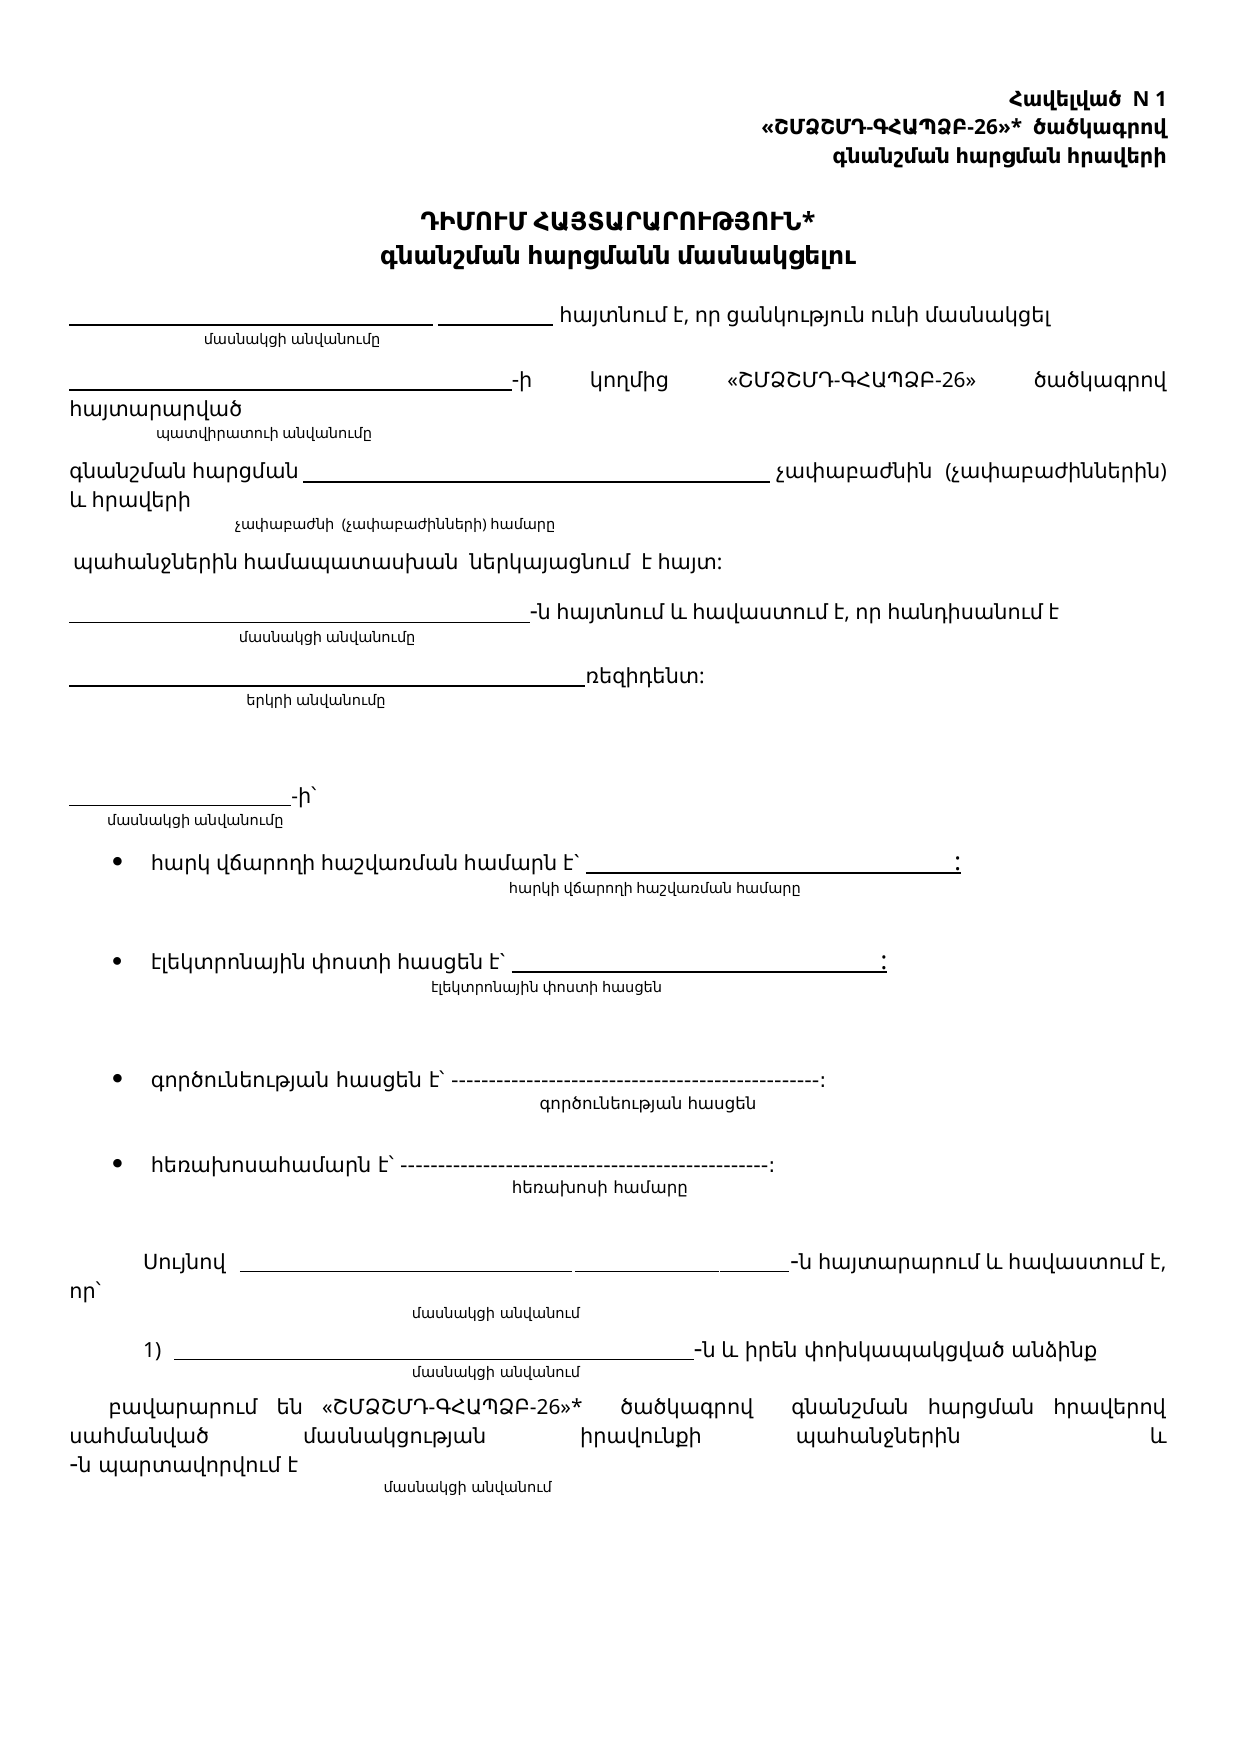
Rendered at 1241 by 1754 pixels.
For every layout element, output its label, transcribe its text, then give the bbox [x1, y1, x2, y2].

text մասնակցի անվանումը [69, 627, 1167, 661]
text հարկի վճարողի հաշվառման համարը [217, 877, 1167, 911]
subtitle գնանշման հարցմանն մասնակցելու [69, 237, 1167, 271]
text երկրի անվանումը [69, 689, 1167, 723]
text չափաբաժնի (չափաբաժինների) համարը [69, 513, 1167, 547]
text «ՇՄՁՇՄԴ-ԳՀԱՊՁԲ-26»* ծածկագրով [69, 112, 1167, 141]
text հեռախոսի համարը [438, 1178, 1167, 1197]
text բավարարում են «ՇՄՁՇՄԴ-ԳՀԱՊՁԲ-26»* ծածկագրով գնանշման հարցման հրավերով սահմանված մասնակցության իրավունքի պահանջներին և -ն պարտավորվում է [69, 1392, 1167, 1479]
text պահանջներին համապատասխան ներկայացնում է հայտ: [69, 547, 1167, 576]
text մասնակցի անվանումը [69, 809, 1167, 843]
text Սույնով -ն հայտարարում և հավաստում է, որ՝ [69, 1246, 1167, 1305]
text -ի՝ [69, 781, 1167, 809]
list հարկ վճարողի հաշվառման համարն է` : [113, 843, 1167, 877]
text պատվիրատուի անվանումը [69, 422, 1167, 456]
text մասնակցի անվանում [69, 1363, 1167, 1392]
text մասնակցի անվանումը [69, 329, 1167, 363]
text ԴԻՄՈՒՄ ՀԱՅՏԱՐԱՐՈՒԹՅՈՒՆ* [69, 203, 1167, 237]
text -ի կողմից «ՇՄՁՇՄԴ-ԳՀԱՊՁԲ-26» ծածկագրով հայտարարված [69, 363, 1167, 422]
list հեռախոսահամարն է՝ -------------------------------------------------: [113, 1150, 1167, 1178]
text գնանշման հարցման չափաբաժնին (չափաբաժիններին) և հրավերի [69, 456, 1167, 513]
text մասնակցի անվանում [69, 1479, 1167, 1508]
text Հավելված N 1 [69, 84, 1167, 112]
text 1) -ն և իրեն փոխկապակցված անձինք [69, 1334, 1167, 1363]
text գնանշման հարցման հրավերի [69, 141, 1167, 169]
text ռեզիդենտ: [69, 661, 1167, 689]
text հայտնում է, որ ցանկություն ունի մասնակցել [69, 300, 1167, 329]
list գործունեության հասցեն է՝ -------------------------------------------------: [113, 1065, 1167, 1094]
text -ն հայտնում և հավաստում է, որ հանդիսանում է [69, 593, 1167, 627]
text մասնակցի անվանում [69, 1305, 1167, 1334]
list էլեկտրոնային փոստի հասցեն է` : [113, 943, 1167, 977]
text գործունեության հասցեն [69, 1094, 1167, 1113]
text էլեկտրոնային փոստի հասցեն [69, 977, 1167, 1011]
